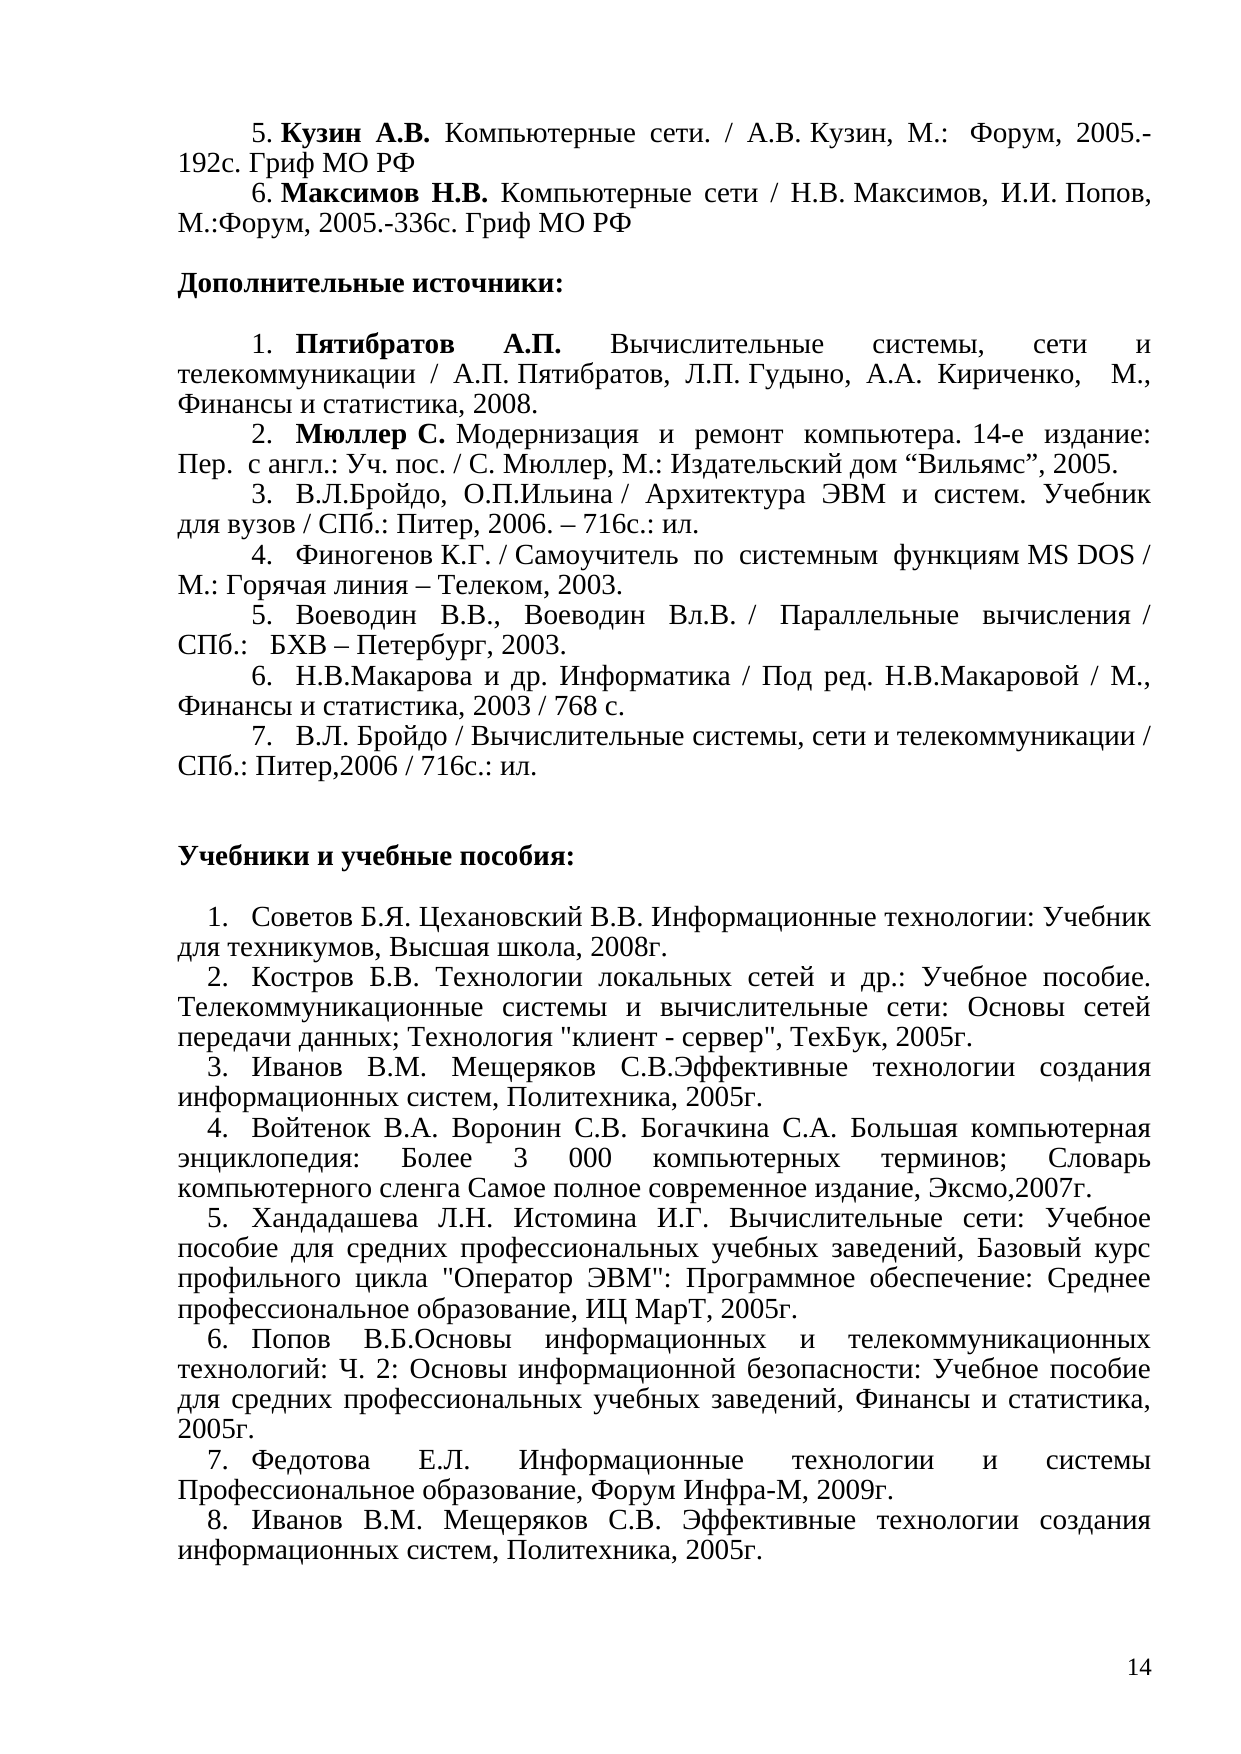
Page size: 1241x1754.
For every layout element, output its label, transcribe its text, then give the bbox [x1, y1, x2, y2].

list Иванов В.М. Мещеряков С.В. Эффективные технологии создания информационных систем, Политехника, 2005г. [177, 1505, 1152, 1566]
list Финогенов К.Г. / Самоучитель по системным функциям MS DOS / М.: Горячая линия – Телеком, 2003. [177, 540, 1152, 601]
list Попов В.Б.Основы информационных и телекоммуникационных технологий: Ч. 2: Основы информационной безопасности: Учебное пособие для средних профессиональных учебных заведений, Финансы и статистика, 2005г. [177, 1324, 1152, 1445]
text Дополнительные источники: [177, 269, 1152, 299]
list В.Л.Бройдо, О.П.Ильина / Архитектура ЭВМ и систем. Учебник для вузов / СПб.: Питер, 2006. – 716с.: ил. [177, 480, 1152, 540]
list Федотова Е.Л. Информационные технологии и системы Профессиональное образование, Форум Инфра-М, 2009г. [177, 1445, 1152, 1505]
list Советов Б.Я. Цехановский В.В. Информационные технологии: Учебник для техникумов, Высшая школа, 2008г. [177, 902, 1152, 962]
list Мюллер С. Модернизация и ремонт компьютера. 14-е издание: Пер. с англ.: Уч. пос. / С. Мюллер, М.: Издательский дом “Вильямс”, 2005. [177, 419, 1152, 480]
list Кузин А.В. Компьютерные сети. / А.В. Кузин, М.: Форум, 2005.-192с. Гриф МО РФ [177, 118, 1152, 178]
list Н.В.Макарова и др. Информатика / Под ред. Н.В.Макаровой / М., Финансы и статистика, 2003 / 768 с. [177, 661, 1152, 721]
list Воеводин В.В., Воеводин Вл.В. / Параллельные вычисления / СПб.: БХВ – Петербург, 2003. [177, 601, 1152, 661]
list В.Л. Бройдо / Вычислительные системы, сети и телекоммуникации / СПб.: Питер,2006 / 716с.: ил. [177, 721, 1152, 781]
list Пятибратов А.П. Вычислительные системы, сети и телекоммуникации / А.П. Пятибратов, Л.П. Гудыно, А.А. Кириченко, М., Финансы и статистика, 2008. [177, 329, 1152, 419]
list Иванов В.М. Мещеряков С.В.Эффективные технологии создания информационных систем, Политехника, 2005г. [177, 1053, 1152, 1113]
list Костров Б.В. Технологии локальных сетей и др.: Учебное пособие. Телекоммуникационные системы и вычислительные сети: Основы сетей передачи данных; Технология "клиент - сервер", ТехБук, 2005г. [177, 962, 1152, 1053]
list Хандадашева Л.Н. Истомина И.Г. Вычислительные сети: Учебное пособие для средних профессиональных учебных заведений, Базовый курс профильного цикла "Оператор ЭВМ": Программное обеспечение: Среднее профессиональное образование, ИЦ МарТ, 2005г. [177, 1203, 1152, 1324]
list Войтенок В.А. Воронин С.В. Богачкина С.А. Большая компьютерная энциклопедия: Более 3 000 компьютерных терминов; Словарь компьютерного сленга Самое полное современное издание, Эксмо,2007г. [177, 1113, 1152, 1203]
text Учебники и учебные пособия: [177, 842, 1152, 872]
list Максимов Н.В. Компьютерные сети / Н.В. Максимов, И.И. Попов, М.:Форум, 2005.-336с. Гриф МО РФ [177, 178, 1152, 239]
